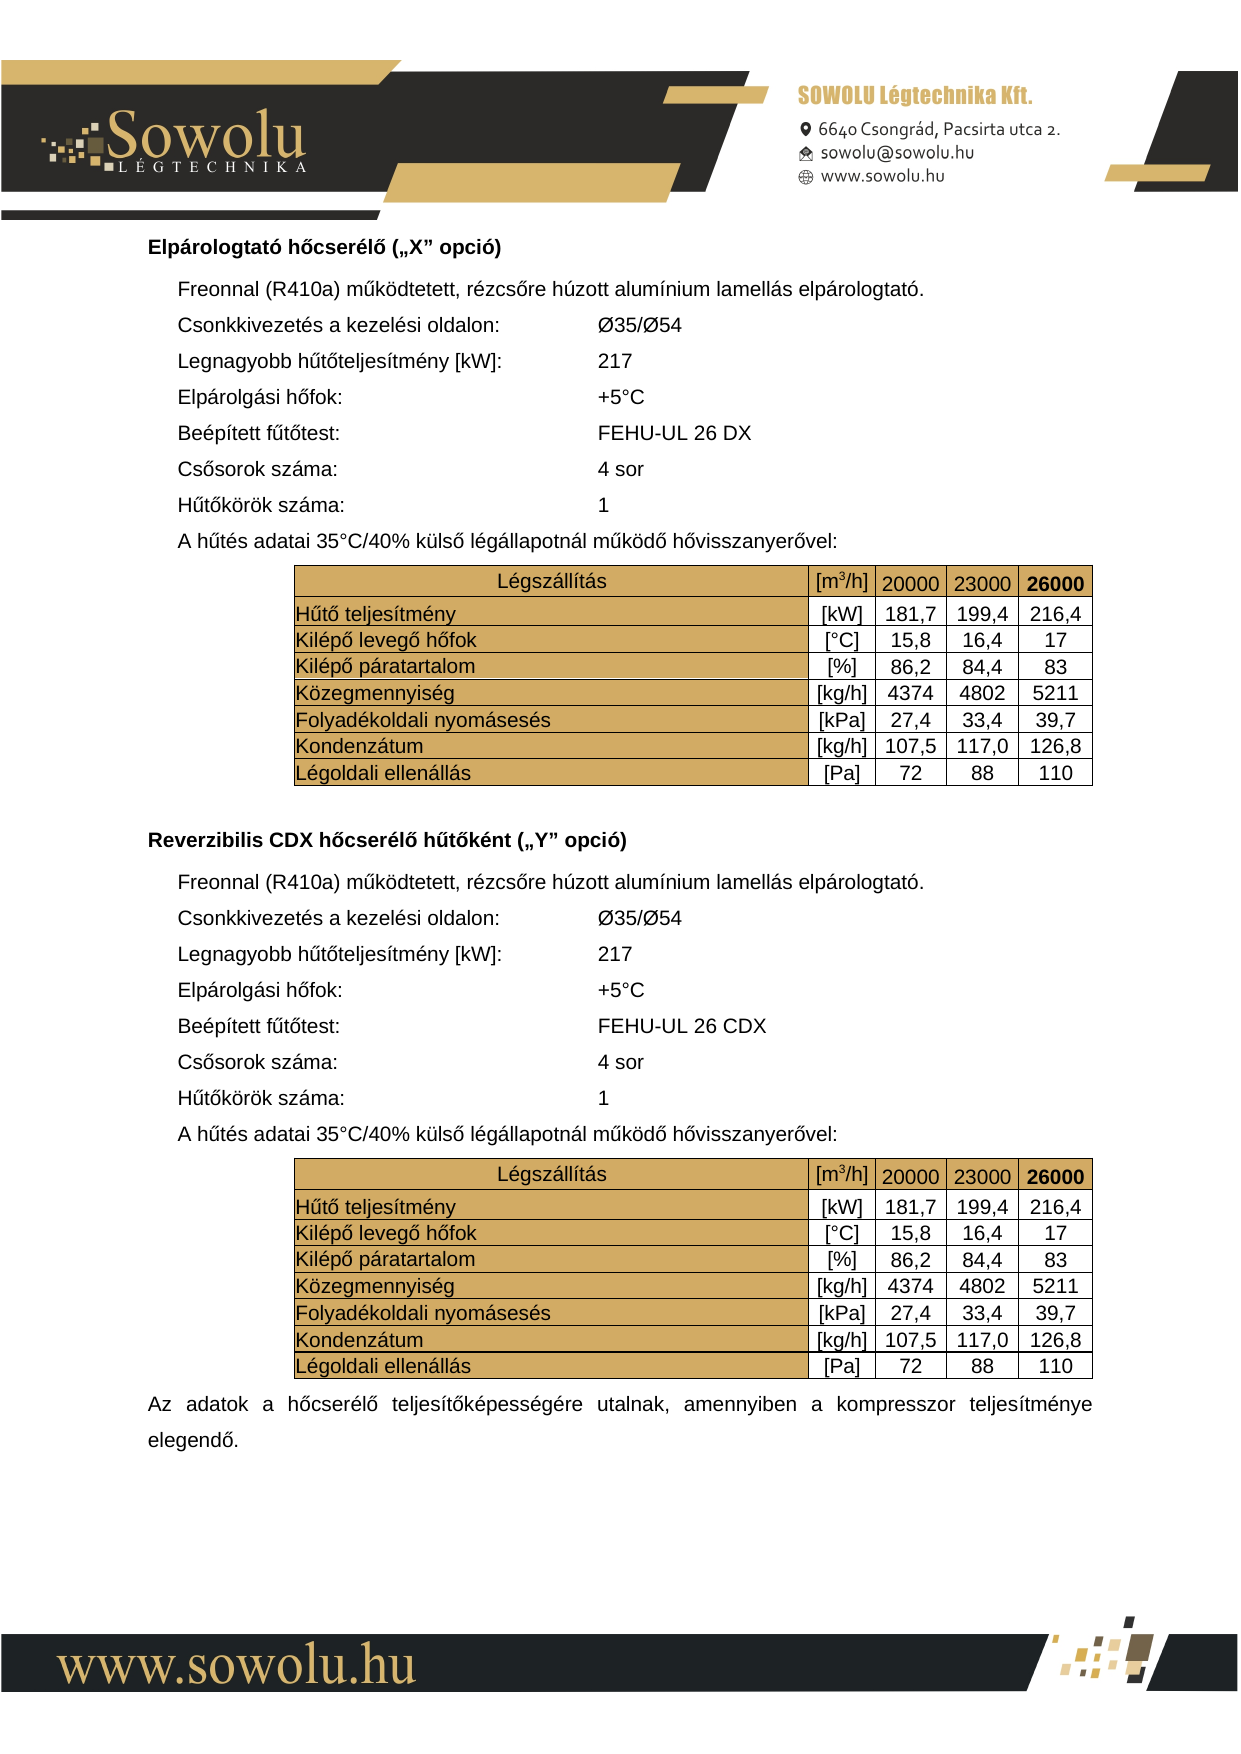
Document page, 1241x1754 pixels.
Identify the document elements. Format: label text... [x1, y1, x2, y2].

table_cell [kW] [809, 597, 875, 625]
table_cell 126,8 [1019, 733, 1092, 758]
table_cell 17 [1019, 1220, 1092, 1245]
table_cell [kg/h] [809, 680, 875, 705]
table_cell 110 [1019, 1353, 1092, 1378]
picture [0, 60, 1238, 219]
table_header 23000 [947, 1159, 1018, 1189]
table_cell Folyadékoldali nyomásesés [295, 706, 808, 732]
text A hűtés adatai 35°C/40% külső légállapotnál működő hővisszanyerővel: [177, 1122, 1092, 1146]
table_cell 88 [947, 1353, 1018, 1378]
text Hűtőkörök száma: 1 [177, 1086, 1092, 1110]
text Csonkkivezetés a kezelési oldalon: Ø35/Ø54 [177, 313, 1092, 337]
table_cell Hűtő teljesítmény [295, 1190, 808, 1219]
table_cell Kilépő páratartalom [295, 1246, 808, 1272]
table_cell Légoldali ellenállás [295, 1353, 808, 1378]
table_cell 33,4 [947, 706, 1018, 732]
table_cell 88 [947, 759, 1018, 785]
table_cell 117,0 [947, 733, 1018, 758]
table_cell 39,7 [1019, 1299, 1092, 1325]
text Legnagyobb hűtőteljesítmény [kW]: 217 [177, 349, 1092, 373]
text Reverzibilis CDX hőcserélő hűtőként („Y” opció) [148, 828, 1092, 852]
text A hűtés adatai 35°C/40% külső légállapotnál működő hővisszanyerővel: [177, 528, 1092, 552]
table_cell 181,7 [876, 1190, 946, 1219]
table_cell 86,2 [876, 1246, 946, 1272]
table_cell 126,8 [1019, 1326, 1092, 1351]
text Csősorok száma: 4 sor [177, 1050, 1092, 1074]
text Elpárolgási hőfok: + [177, 385, 1092, 409]
table_cell [Pa] [809, 759, 875, 785]
table_cell 72 [876, 759, 946, 785]
text Freonnal (R410a) működtetett, rézcsőre húzott alumínium lamellás elpárologtató. [177, 870, 1092, 894]
table_cell 199,4 [947, 1190, 1018, 1219]
table_cell [kPa] [809, 706, 875, 732]
table_cell 4802 [947, 1273, 1018, 1298]
table_cell 181,7 [876, 597, 946, 625]
table_header 20000 [876, 566, 946, 596]
text Beépített fűtőtest: FEHU-UL 26 CDX [177, 1014, 1092, 1038]
table_cell 17 [1019, 626, 1092, 652]
table_cell [%] [809, 653, 875, 678]
table_cell Folyadékoldali nyomásesés [295, 1299, 808, 1325]
text Elpárolgási hőfok: + [177, 978, 1092, 1002]
table_cell 110 [1019, 759, 1092, 785]
table_cell Hűtő teljesítmény [295, 597, 808, 625]
table_cell 107,5 [876, 733, 946, 758]
table_cell 15,8 [876, 626, 946, 652]
table_cell [°C] [809, 626, 875, 652]
text Az adatok a hőcserélő teljesítőképességére utalnak, amennyiben a kompresszor teljesítménye elegendő. [148, 1392, 1092, 1451]
table_cell 216,4 [1019, 597, 1092, 625]
table_header 26000 [1019, 566, 1092, 596]
table_cell [kg/h] [809, 733, 875, 758]
table_cell 16,4 [947, 1220, 1018, 1245]
table_cell 107,5 [876, 1326, 946, 1351]
table_cell [°C] [809, 1220, 875, 1245]
picture [0, 1616, 1236, 1692]
text Csonkkivezetés a kezelési oldalon: Ø35/Ø54 [177, 906, 1092, 930]
table_cell 4802 [947, 680, 1018, 705]
table_cell [kPa] [809, 1299, 875, 1325]
table_cell [kg/h] [809, 1326, 875, 1351]
table_cell [kW] [809, 1190, 875, 1219]
table_header 23000 [947, 566, 1018, 596]
table_header 26000 [1019, 1159, 1092, 1189]
text Legnagyobb hűtőteljesítmény [kW]: 217 [177, 942, 1092, 966]
table_cell [%] [809, 1246, 875, 1272]
table_header [m3/h] [809, 566, 875, 596]
table_cell Kilépő levegő hőfok [295, 1220, 808, 1245]
table_cell 86,2 [876, 653, 946, 678]
table_cell Közegmennyiség [295, 680, 808, 705]
table_cell Kondenzátum [295, 733, 808, 758]
table_cell 117,0 [947, 1326, 1018, 1351]
table_cell Kilépő páratartalom [295, 653, 808, 678]
table_cell 15,8 [876, 1220, 946, 1245]
table_header Légszállítás [295, 1159, 808, 1189]
text Freonnal (R410a) működtetett, rézcsőre húzott alumínium lamellás elpárologtató. [177, 277, 1092, 301]
table_cell 199,4 [947, 597, 1018, 625]
text Elpárologtató hőcserélő („X” opció) [148, 219, 1092, 259]
text Hűtőkörök száma: 1 [177, 493, 1092, 517]
text Beépített fűtőtest: FEHU-UL 26 DX [177, 421, 1092, 445]
table_cell 83 [1019, 653, 1092, 678]
table_cell Kilépő levegő hőfok [295, 626, 808, 652]
table_cell 84,4 [947, 653, 1018, 678]
table_cell 4374 [876, 680, 946, 705]
table_cell 216,4 [1019, 1190, 1092, 1219]
table_cell [Pa] [809, 1353, 875, 1378]
table_cell 5211 [1019, 680, 1092, 705]
table_cell 16,4 [947, 626, 1018, 652]
table_cell Légoldali ellenállás [295, 759, 808, 785]
text Csősorok száma: 4 sor [177, 457, 1092, 481]
table_cell 5211 [1019, 1273, 1092, 1298]
table_header Légszállítás [295, 566, 808, 596]
table_cell 4374 [876, 1273, 946, 1298]
table_cell Kondenzátum [295, 1326, 808, 1351]
table_cell 83 [1019, 1246, 1092, 1272]
table_cell 39,7 [1019, 706, 1092, 732]
table_cell 33,4 [947, 1299, 1018, 1325]
table_cell 72 [876, 1353, 946, 1378]
table_cell [kg/h] [809, 1273, 875, 1298]
table_header 20000 [876, 1159, 946, 1189]
table_cell 27,4 [876, 1299, 946, 1325]
table_cell 27,4 [876, 706, 946, 732]
table_header [m3/h] [809, 1159, 875, 1189]
table_cell 84,4 [947, 1246, 1018, 1272]
table_cell Közegmennyiség [295, 1273, 808, 1298]
